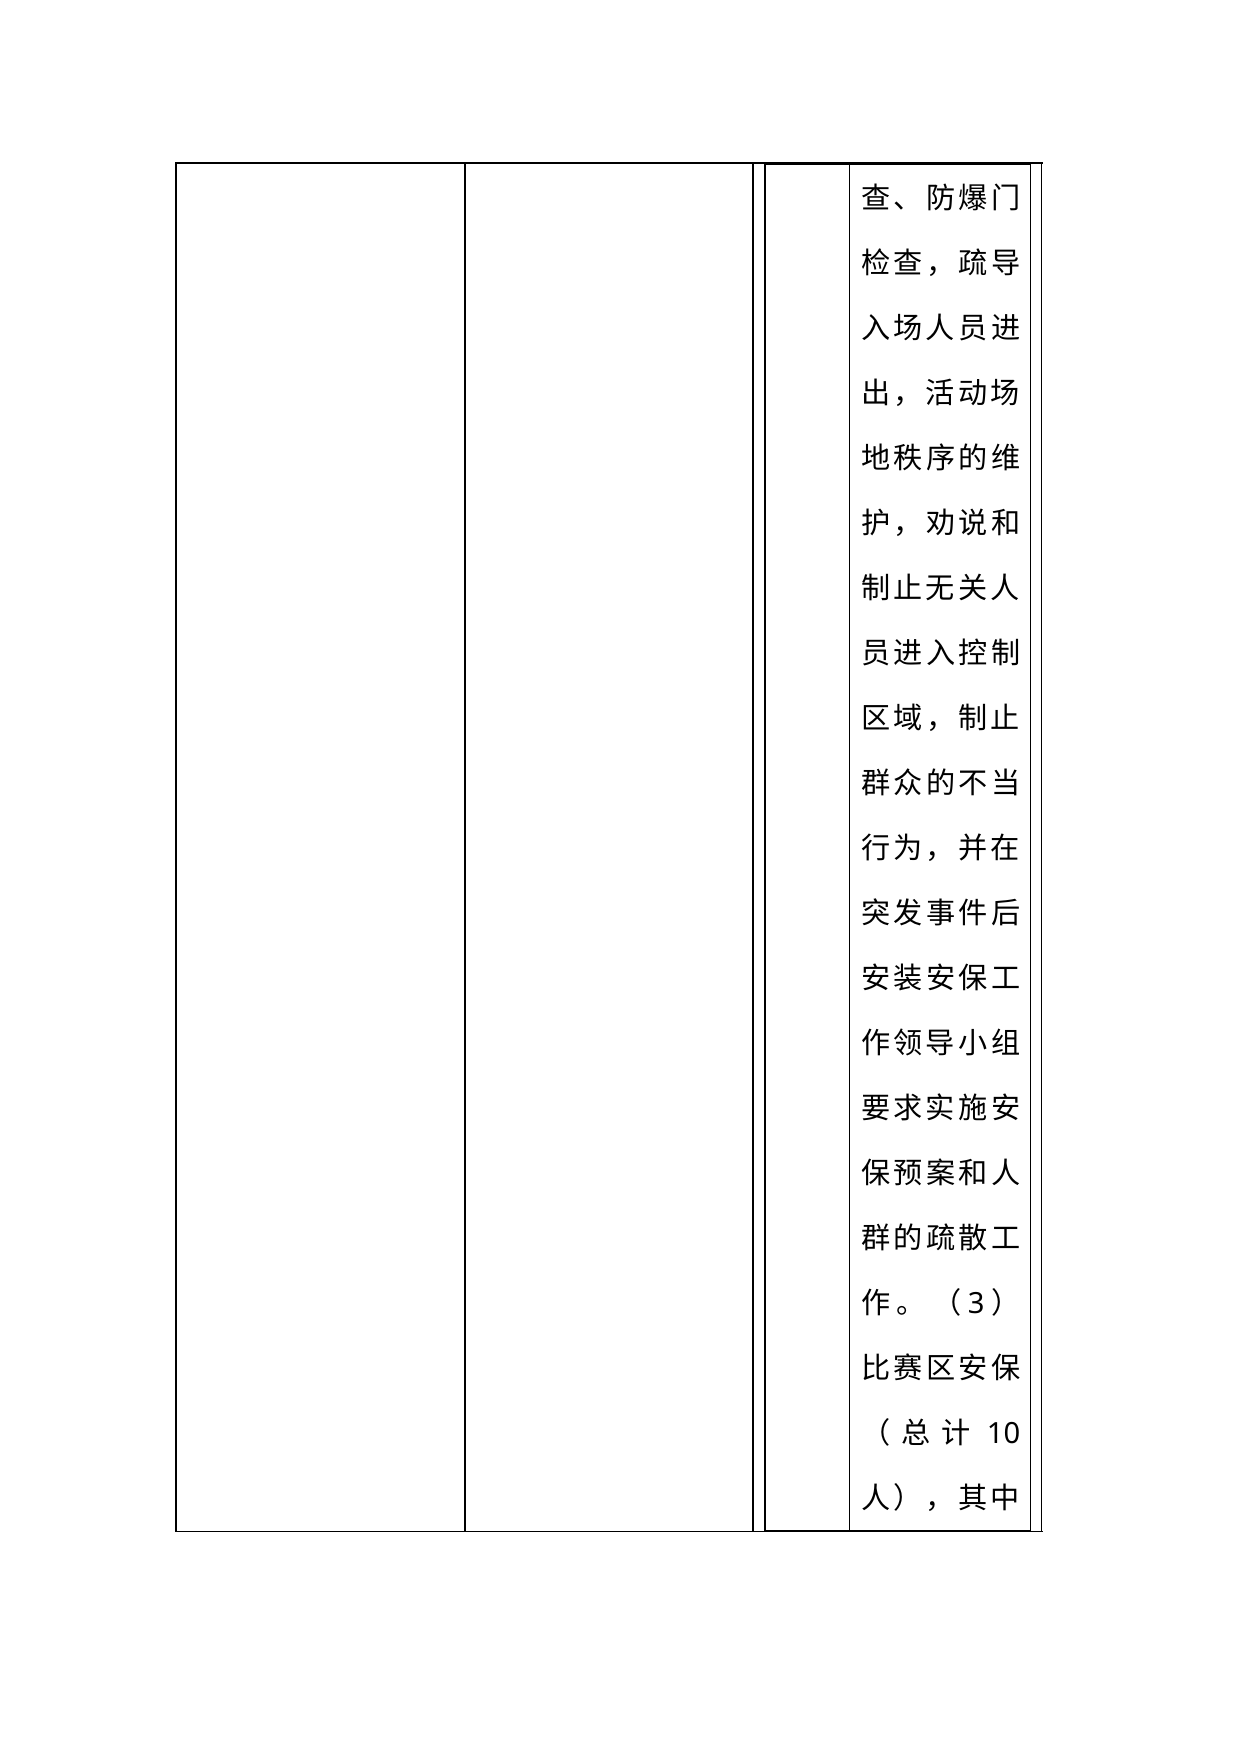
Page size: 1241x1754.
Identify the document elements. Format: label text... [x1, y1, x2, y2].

table_cell ★ [177, 164, 464, 1531]
table_cell [850, 165, 1030, 1530]
table_cell [1031, 164, 1041, 1531]
table_cell [754, 164, 764, 1531]
table_cell 1 [466, 164, 752, 1531]
table_cell [766, 165, 849, 1530]
